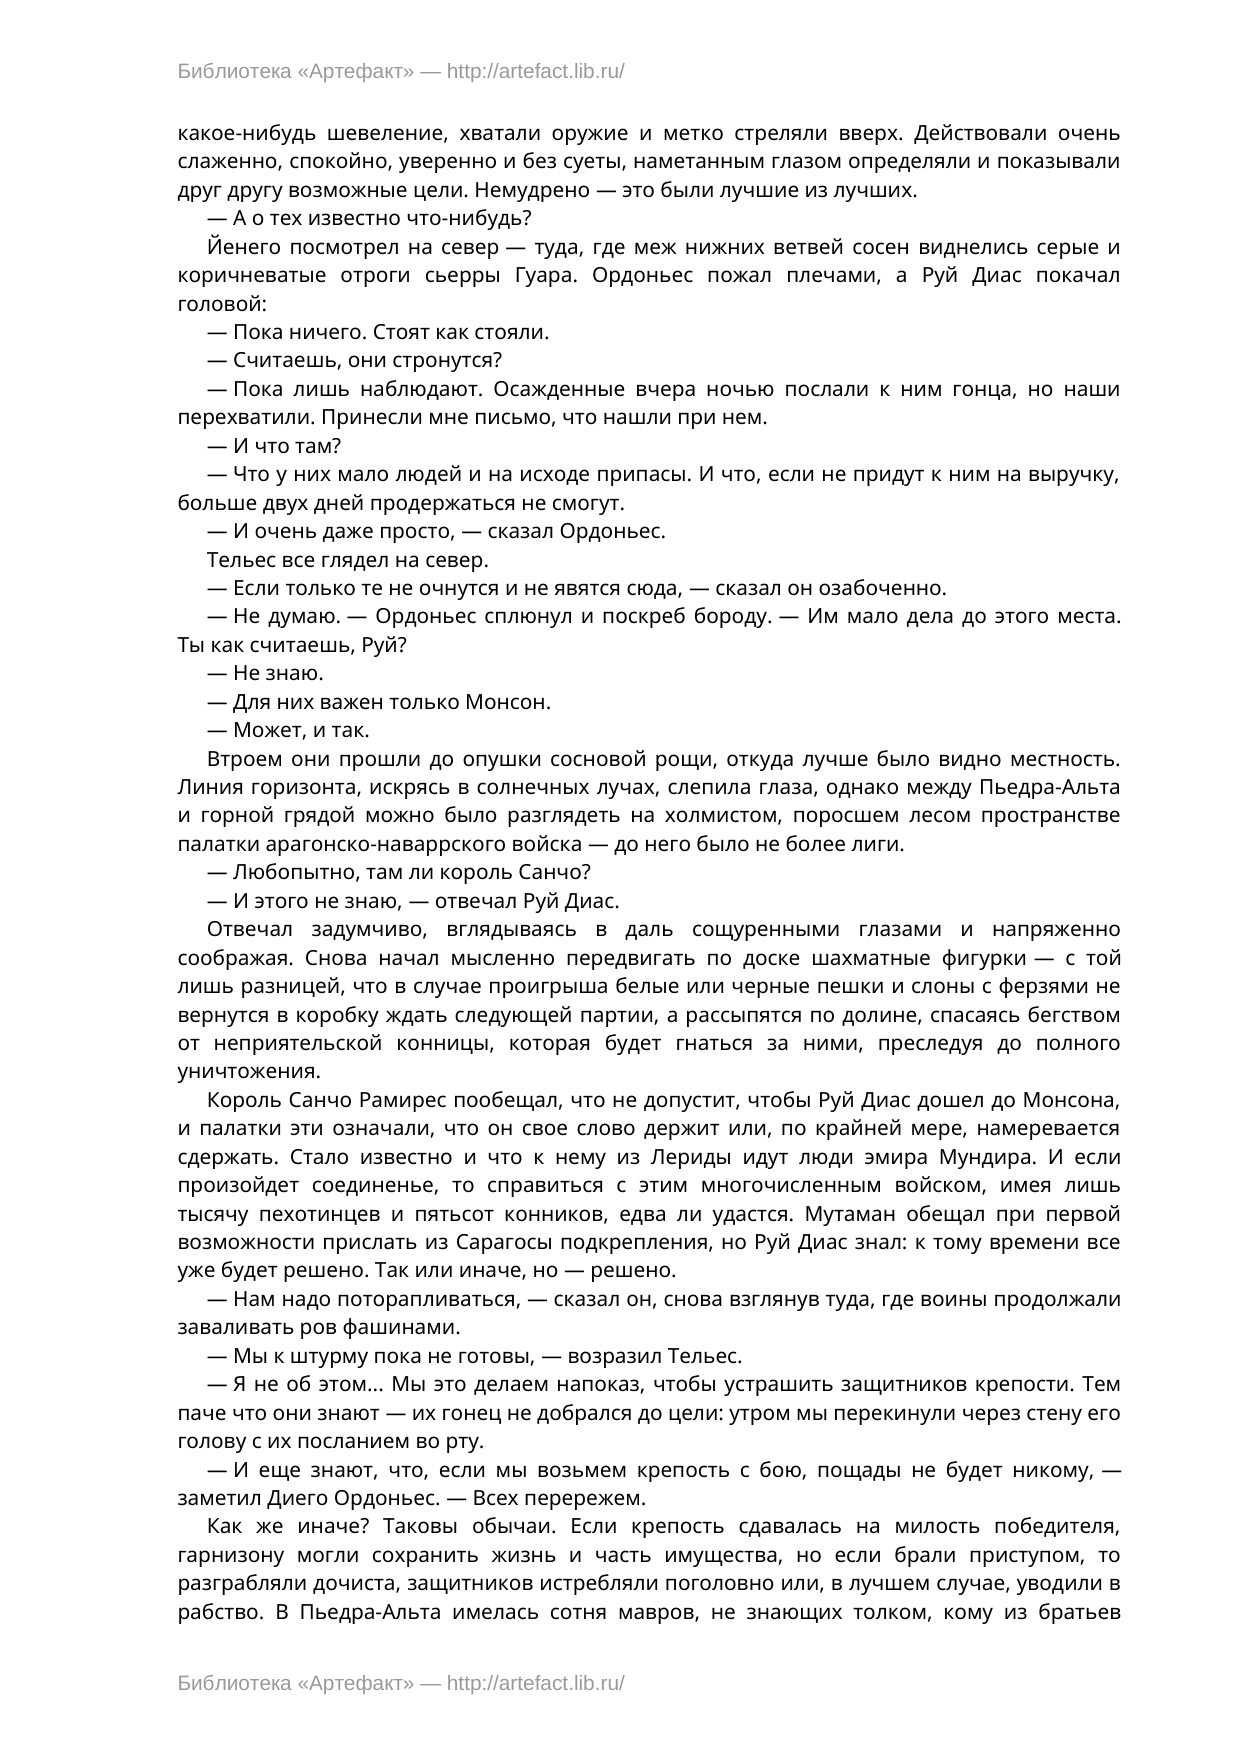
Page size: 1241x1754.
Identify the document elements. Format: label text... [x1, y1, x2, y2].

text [177, 1512, 1122, 1625]
text — И что там? [177, 431, 1122, 459]
text — Любопытно, там ли король Санчо? [177, 857, 1122, 886]
text Тельес все глядел на север. [177, 545, 1122, 573]
text Король Санчо Рамирес пообещал, что не допустит, чтобы Руй Диас дошел до Монсона, и палатки эти означали, что он свое слово держит или, по крайней мере, намеревается сдержать. Стало известно и что к нему из Лериды идут люди эмира Мундира. И если произойдет соединенье, то справиться с этим многочисленным войском, имея лишь тысячу пехотинцев и пятьсот конников, едва ли удастся. Мутаман обещал при первой возможности прислать из Сарагосы подкрепления, но Руй Диас знал: к тому времени все уже будет решено. Так или иначе, но — решено. [177, 1085, 1122, 1284]
text — Считаешь, они стронутся? [177, 346, 1122, 374]
text — Я не об этом... Мы это делаем напоказ, чтобы устрашить защитников крепости. Тем паче что они знают — их гонец не добрался до цели: утром мы перекинули через стену его голову с их посланием во рту. [177, 1369, 1122, 1455]
text — Если только те не очнутся и не явятся сюда, — сказал он озабоченно. [177, 573, 1122, 602]
text — Для них важен только Монсон. [177, 687, 1122, 715]
text Йенего посмотрел на север — туда, где меж нижних ветвей сосен виднелись серые и коричневатые отроги сьерры Гуара. Ордоньес пожал плечами, а Руй Диас покачал головой: [177, 232, 1122, 317]
text — Пока ничего. Стоят как стояли. [177, 317, 1122, 346]
text — И этого не знаю, — отвечал Руй Диас. [177, 886, 1122, 914]
text — И очень даже просто, — сказал Ордоньес. [177, 516, 1122, 545]
text Втроем они прошли до опушки сосновой рощи, откуда лучше было видно местность. Линия горизонта, искрясь в солнечных лучах, слепила глаза, однако между Пьедра-Альта и горной грядой можно было разглядеть на холмистом, поросшем лесом пространстве палатки арагонско-наваррского войска — до него было не более лиги. [177, 744, 1122, 857]
text — А о тех известно что-нибудь? [177, 203, 1122, 232]
text — Может, и так. [177, 715, 1122, 744]
text — Нам надо поторапливаться, — сказал он, снова взглянув туда, где воины продолжали заваливать ров фашинами. [177, 1284, 1122, 1341]
text — Не думаю. — Ордоньес сплюнул и поскреб бороду. — Им мало дела до этого места. Ты как считаешь, Руй? [177, 602, 1122, 658]
text — Пока лишь наблюдают. Осажденные вчера ночью послали к ним гонца, но наши перехватили. Принесли мне письмо, что нашли при нем. [177, 374, 1122, 431]
text — И еще знают, что, если мы возьмем крепость с бою, пощады не будет никому, — заметил Диего Ордоньес. — Всех перережем. [177, 1455, 1122, 1512]
text — Что у них мало людей и на исходе припасы. И что, если не придут к ним на выручку, больше двух дней продержаться не смогут. [177, 459, 1122, 516]
text Отвечал задумчиво, вглядываясь в даль сощуренными глазами и напряженно соображая. Снова начал мысленно передвигать по доске шахматные фигурки — с той лишь разницей, что в случае проигрыша белые или черные пешки и слоны с ферзями не вернутся в коробку ждать следующей партии, а рассыпятся по долине, спасаясь бегством от неприятельской конницы, которая будет гнаться за ними, преследуя до полного уничтожения. [177, 914, 1122, 1085]
text — Мы к штурму пока не готовы, — возразил Тельес. [177, 1341, 1122, 1369]
text — Не знаю. [177, 658, 1122, 687]
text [177, 118, 1122, 203]
